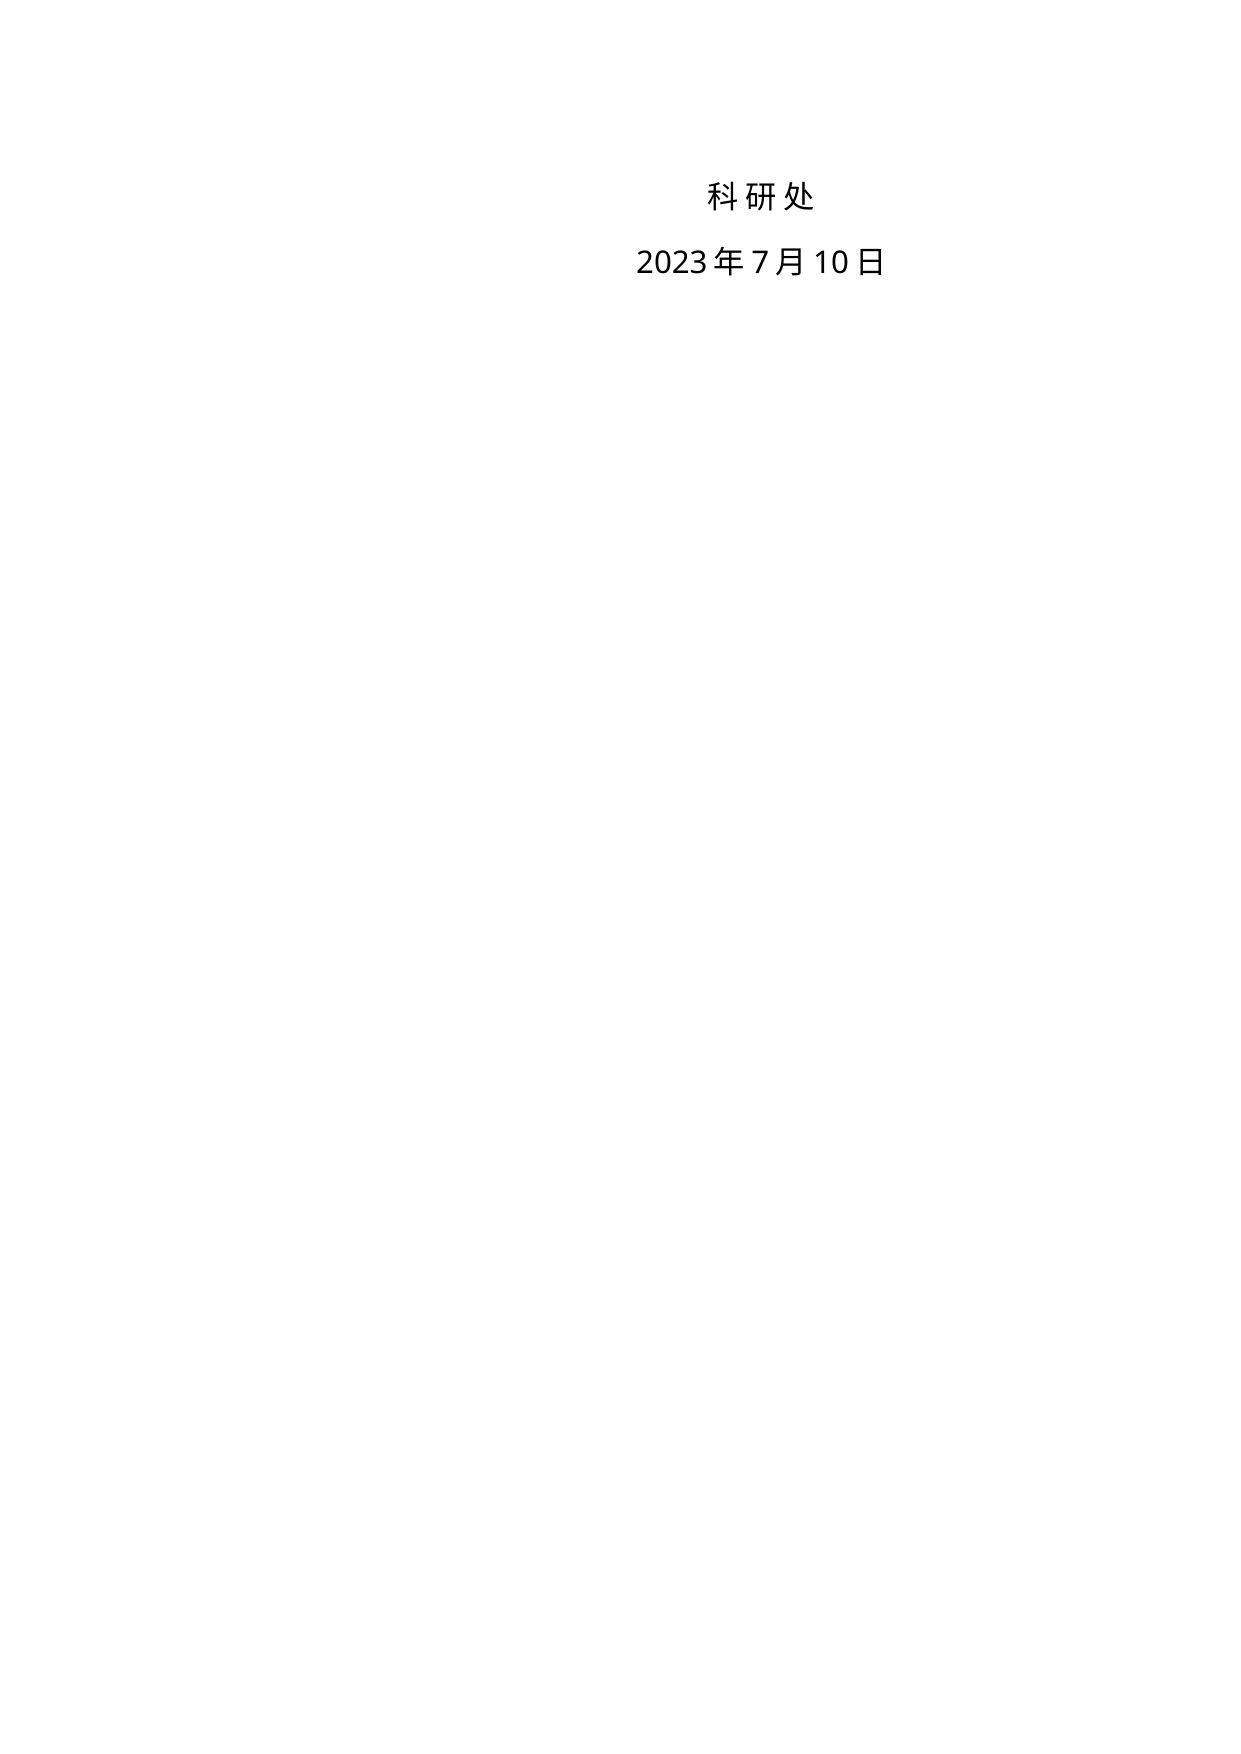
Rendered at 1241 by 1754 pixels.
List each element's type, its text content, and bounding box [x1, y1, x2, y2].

text 科 研 处 [187, 162, 1053, 227]
text 2023年7月10日 [187, 227, 1053, 292]
